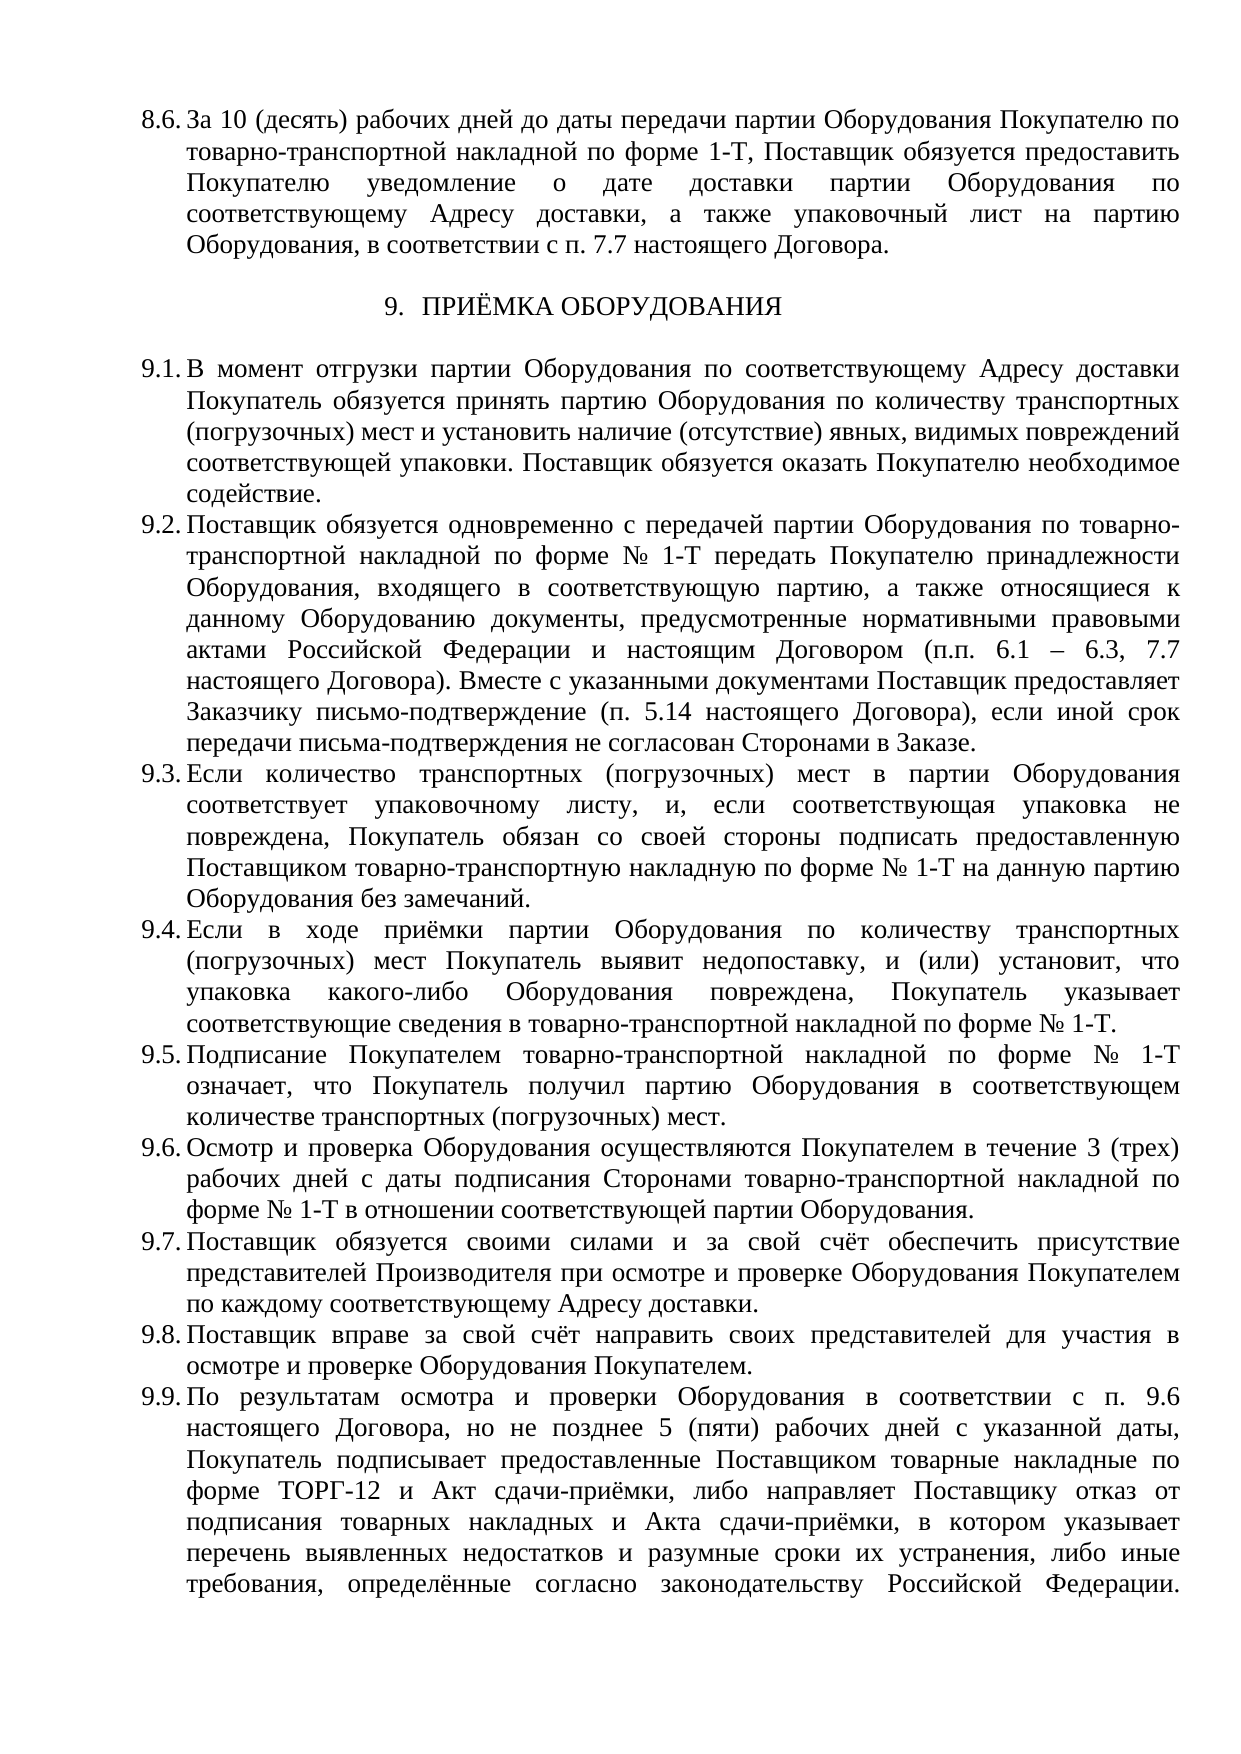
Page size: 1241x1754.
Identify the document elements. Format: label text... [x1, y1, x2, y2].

list ПРИЁМКА ОБОРУДОВАНИЯ [384, 290, 1181, 321]
list Если в ходе приёмки партии Оборудования по количеству транспортных (погрузочных) мест Покупатель выявит недопоставку, и (или) установит, что упаковка какого-либо Оборудования повреждена, Покупатель указывает соответствующие сведения в товарно-транспортной накладной по форме № 1-Т. [141, 913, 1181, 1038]
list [141, 1380, 1181, 1598]
list Подписание Покупателем товарно-транспортной накладной по форме № 1-Т означает, что Покупатель получил партию Оборудования в соответствующем количестве транспортных (погрузочных) мест. [141, 1038, 1181, 1131]
list Осмотр и проверка Оборудования осуществляются Покупателем в течение 3 (трех) рабочих дней с даты подписания Сторонами товарно-транспортной накладной по форме № 1-Т в отношении соответствующей партии Оборудования. [141, 1131, 1181, 1225]
list В момент отгрузки партии Оборудования по соответствующему Адресу доставки Покупатель обязуется принять партию Оборудования по количеству транспортных (погрузочных) мест и установить наличие (отсутствие) явных, видимых повреждений соответствующей упаковки. Поставщик обязуется оказать Покупателю необходимое содействие. [141, 353, 1181, 508]
list Поставщик вправе за свой счёт направить своих представителей для участия в осмотре и проверке Оборудования Покупателем. [141, 1318, 1181, 1380]
list Если количество транспортных (погрузочных) мест в партии Оборудования соответствует упаковочному листу, и, если соответствующая упаковка не повреждена, Покупатель обязан со своей стороны подписать предоставленную Поставщиком товарно-транспортную накладную по форме № 1-Т на данную партию Оборудования без замечаний. [141, 757, 1181, 913]
list Поставщик обязуется одновременно с передачей партии Оборудования по товарно-транспортной накладной по форме № 1-Т передать Покупателю принадлежности Оборудования, входящего в соответствующую партию, а также относящиеся к данному Оборудованию документы, предусмотренные нормативными правовыми актами Российской Федерации и настоящим Договором (п.п. 6.1 – 6.3, 7.7 настоящего Договора). Вместе с указанными документами Поставщик предоставляет Заказчику письмо-подтверждение (п. 5.14 настоящего Договора), если иной срок передачи письма-подтверждения не согласован Сторонами в Заказе. [141, 508, 1181, 757]
list За 10 (десять) рабочих дней до даты передачи партии Оборудования Покупателю по товарно-транспортной накладной по форме 1-Т, Поставщик обязуется предоставить Покупателю уведомление о дате доставки партии Оборудования по соответствующему Адресу доставки, а также упаковочный лист на партию Оборудования, в соответствии с п. 7.7 настоящего Договора. [141, 103, 1181, 259]
list Поставщик обязуется своими силами и за свой счёт обеспечить присутствие представителей Производителя при осмотре и проверке Оборудования Покупателем по каждому соответствующему Адресу доставки. [141, 1225, 1181, 1318]
